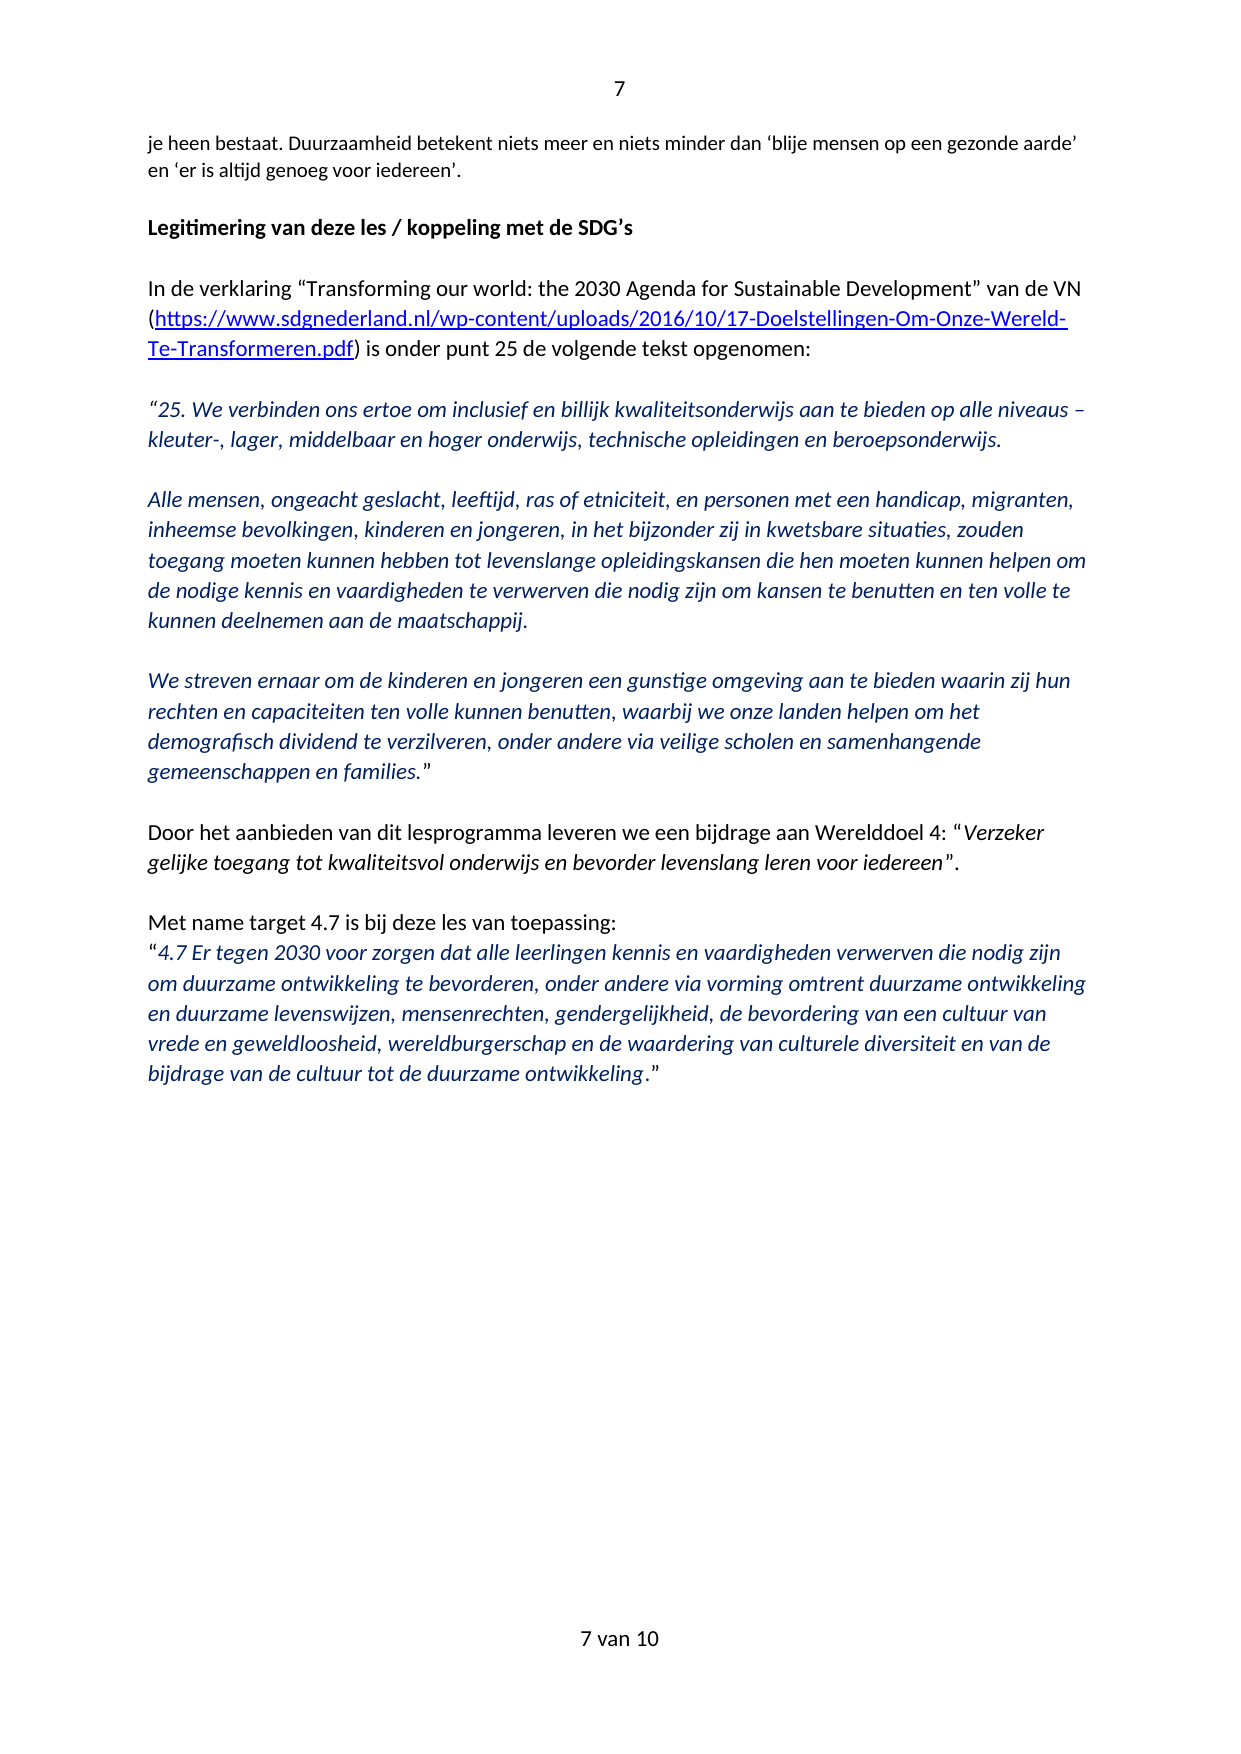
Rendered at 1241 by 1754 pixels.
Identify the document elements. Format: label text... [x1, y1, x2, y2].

text Met name target 4.7 is bij deze les van toepassing: [148, 908, 1093, 936]
text In de verklaring “Transforming our world: the 2030 Agenda for Sustainable Development” van de VN (https://www.sdgnederland.nl/wp-content/uploads/2016/10/17-Doelstellingen-Om-Onze-Wereld-Te-Transformeren.pdf) is onder punt 25 de volgende tekst opgenomen: [148, 274, 1093, 362]
text Legitimering van deze les / koppeling met de SDG’s [148, 213, 1093, 242]
text “25. We verbinden ons ertoe om inclusief en billijk kwaliteitsonderwijs aan te bieden op alle niveaus – kleuter-, lager, middelbaar en hoger onderwijs, technische opleidingen en beroepsonderwijs. [148, 395, 1093, 453]
text “4.7 Er tegen 2030 voor zorgen dat alle leerlingen kennis en vaardigheden verwerven die nodig zijn om duurzame ontwikkeling te bevorderen, onder andere via vorming omtrent duurzame ontwikkeling en duurzame levenswijzen, mensenrechten, gendergelijkheid, de bevordering van een cultuur van vrede en geweldloosheid, wereldburgerschap en de waardering van culturele diversiteit en van de bijdrage van de cultuur tot de duurzame ontwikkeling.” [148, 938, 1093, 1087]
text Door het aanbieden van dit lesprogramma leveren we een bijdrage aan Werelddoel 4: “Verzeker gelijke toegang tot kwaliteitsvol onderwijs en bevorder levenslang leren voor iedereen”. [148, 818, 1093, 876]
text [148, 130, 1093, 183]
text Alle mensen, ongeacht geslacht, leeftijd, ras of etniciteit, en personen met een handicap, migranten, inheemse bevolkingen, kinderen en jongeren, in het bijzonder zij in kwetsbare situaties, zouden toegang moeten kunnen hebben tot levenslange opleidingskansen die hen moeten kunnen helpen om de nodige kennis en vaardigheden te verwerven die nodig zijn om kansen te benutten en ten volle te kunnen deelnemen aan de maatschappij. [148, 485, 1093, 634]
text We streven ernaar om de kinderen en jongeren een gunstige omgeving aan te bieden waarin zij hun rechten en capaciteiten ten volle kunnen benutten, waarbij we onze landen helpen om het demografisch dividend te verzilveren, onder andere via veilige scholen en samenhangende gemeenschappen en families.” [148, 667, 1093, 785]
